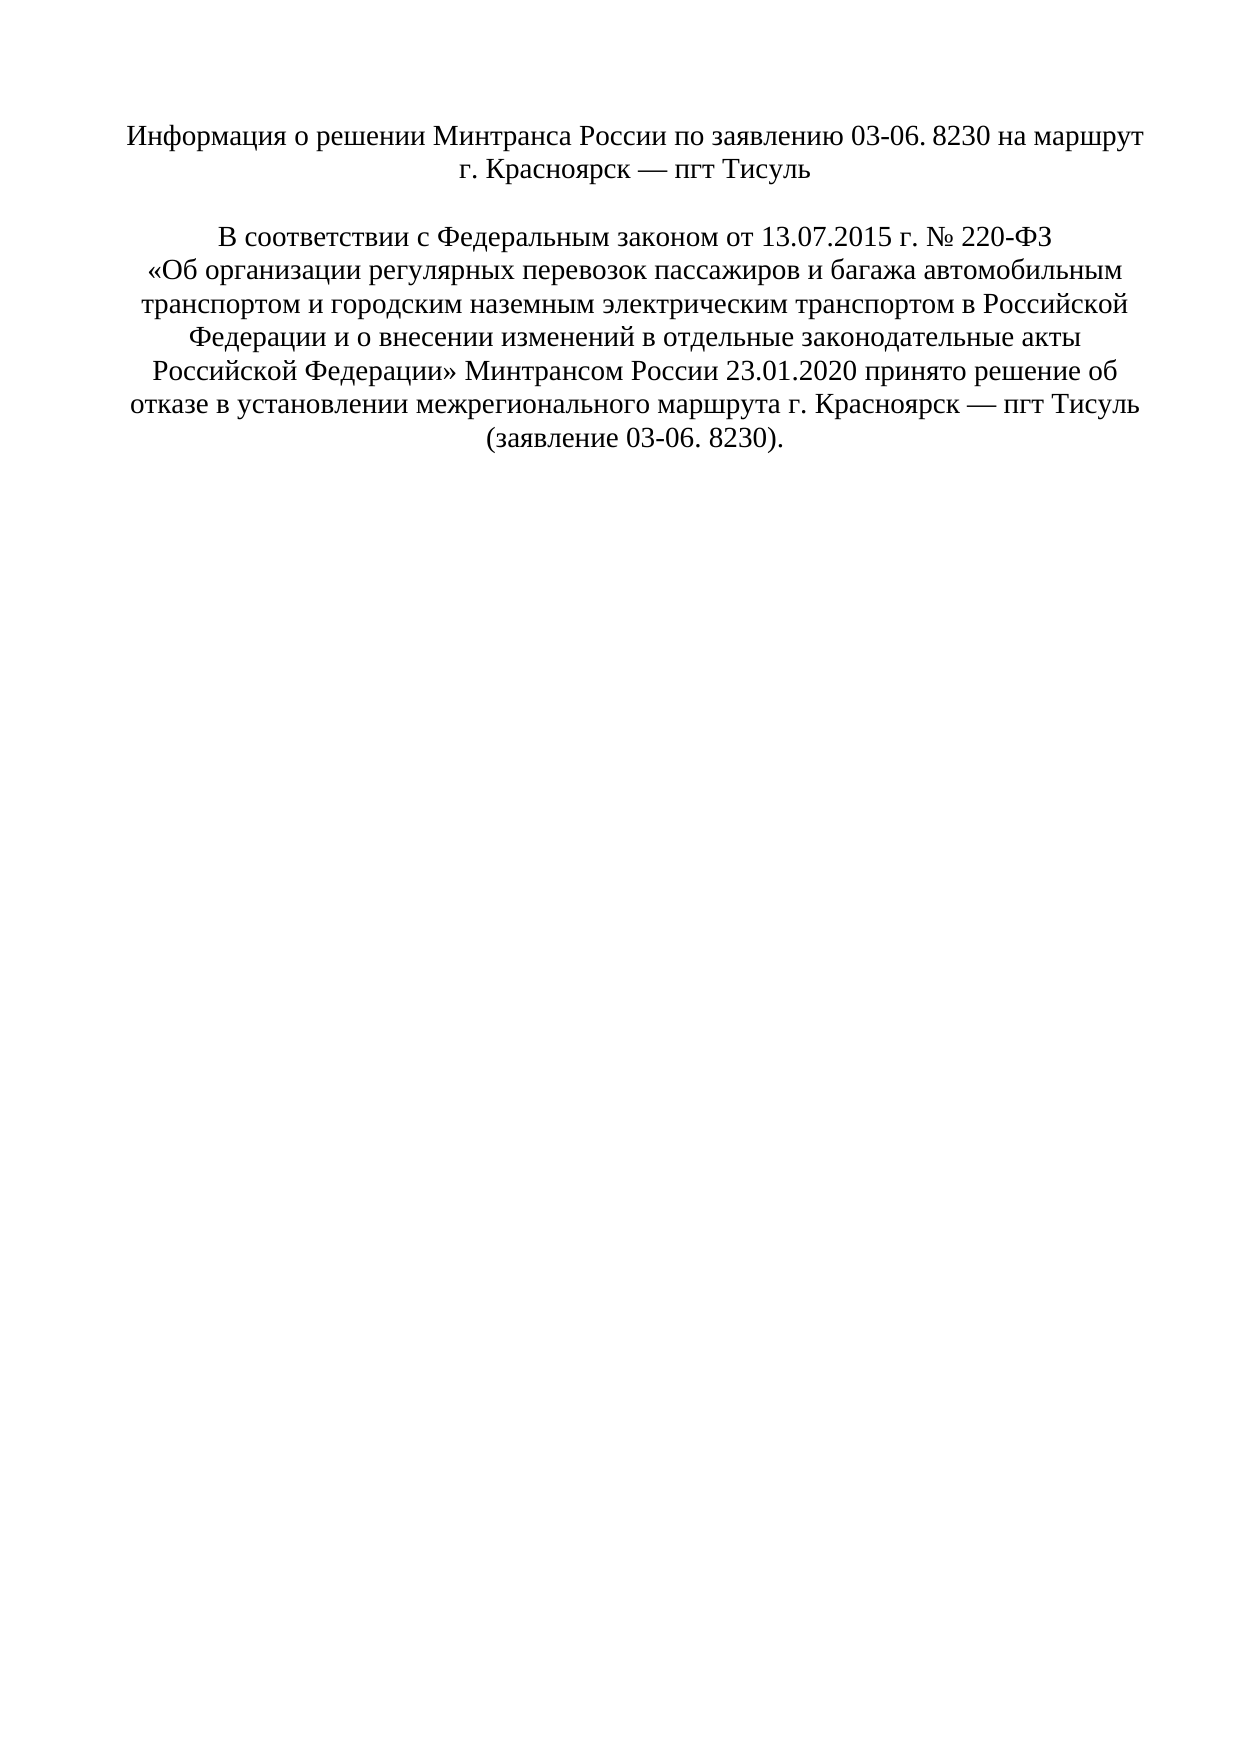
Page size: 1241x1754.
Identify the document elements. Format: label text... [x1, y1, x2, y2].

text Информация о решении Минтранса России по заявлению 03-06. 8230 на маршрут г. Красноярск — пгт Тисуль [118, 118, 1152, 185]
text В соответствии с Федеральным законом от 13.07.2015 г. № 220-ФЗ «Об организации регулярных перевозок пассажиров и багажа автомобильным транспортом и городским наземным электрическим транспортом в Российской Федерации и о внесении изменений в отдельные законодательные акты Российской Федерации» Минтрансом России 23.01.2020 принято решение об отказе в установлении межрегионального маршрута г. Красноярск — пгт Тисуль (заявление 03-06. 8230). [118, 219, 1152, 453]
